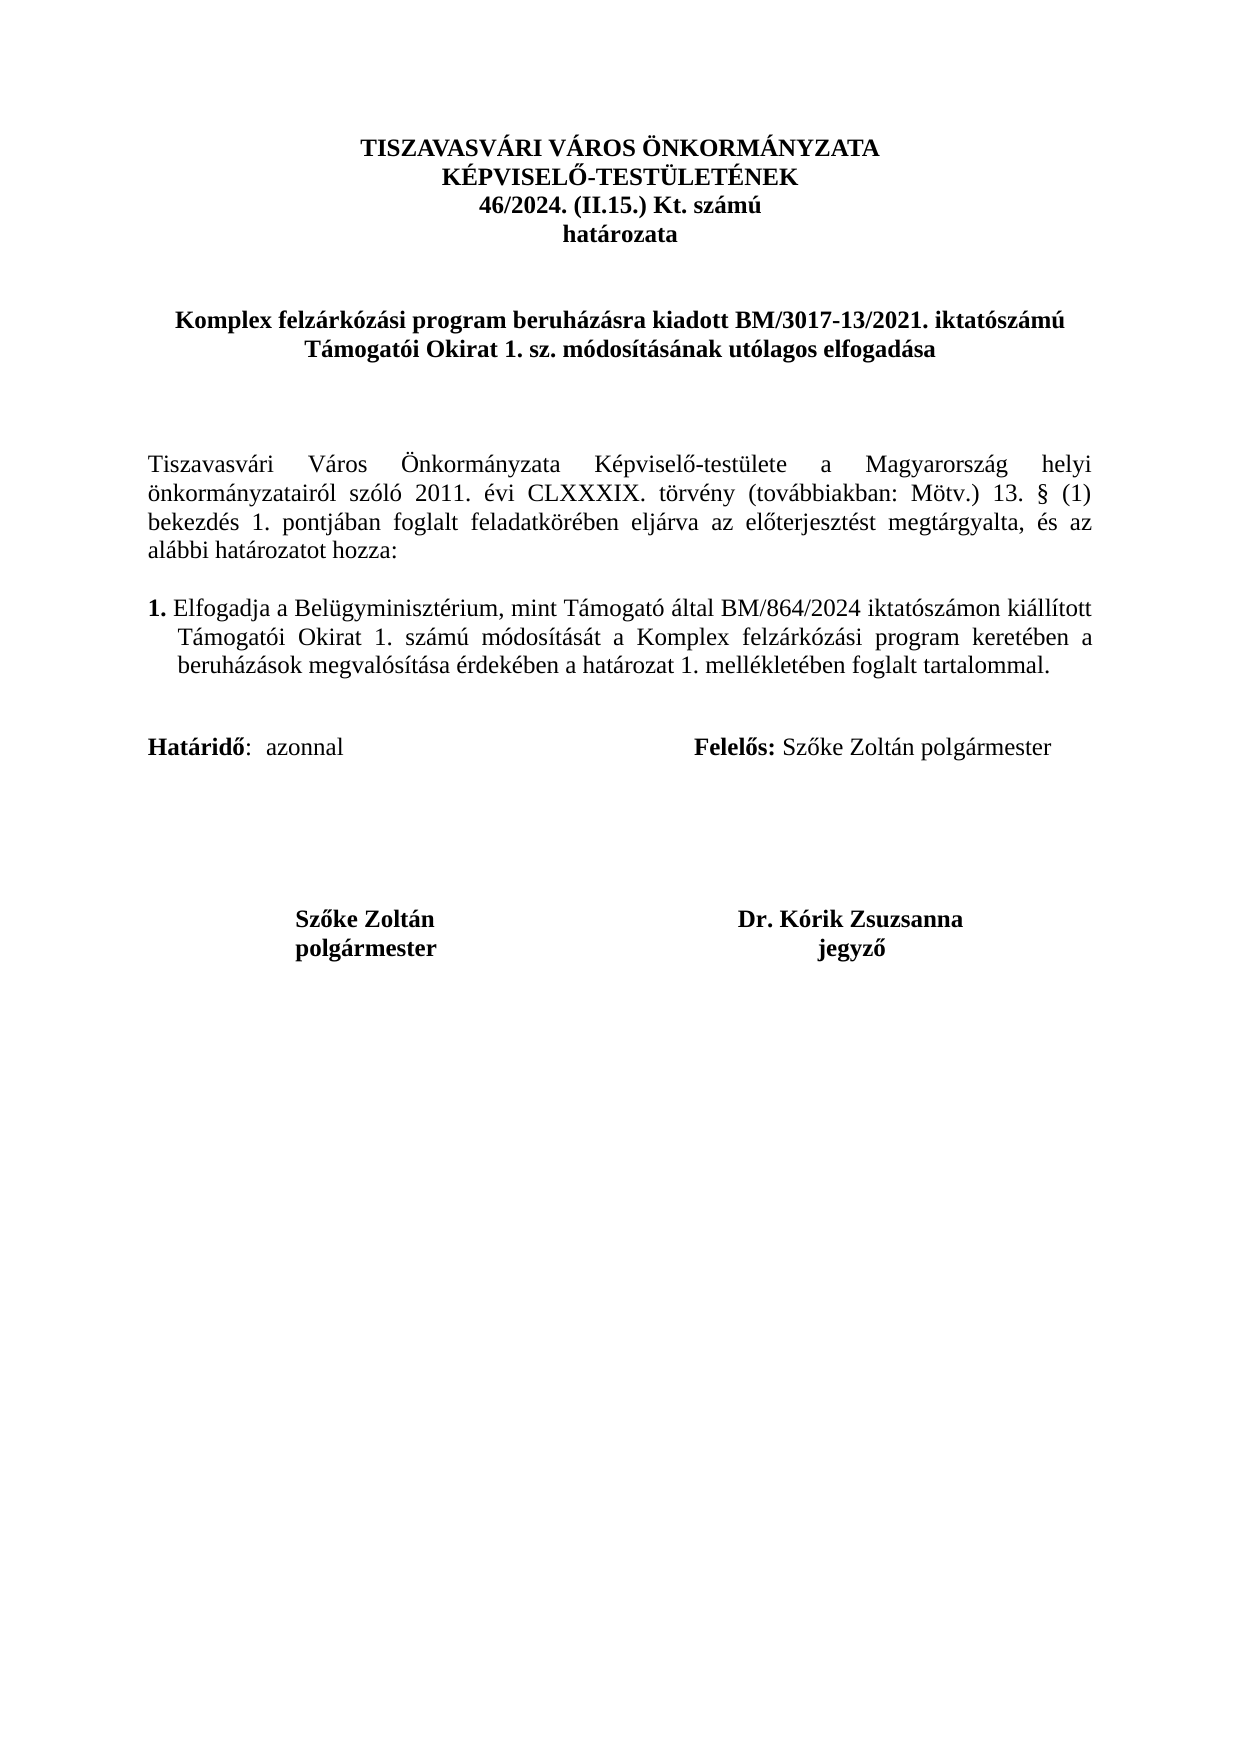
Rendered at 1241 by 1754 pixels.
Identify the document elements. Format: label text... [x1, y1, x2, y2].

text 46/2024. (II.15.) Kt. számú [148, 190, 1093, 219]
text Tiszavasvári Város Önkormányzata Képviselő-testülete a Magyarország helyi önkormányzatairól szóló 2011. évi CLXXXIX. törvény (továbbiakban: Mötv.) 13. § (1) bekezdés 1. pontjában foglalt feladatkörében eljárva az előterjesztést megtárgyalta, és az alábbi határozatot hozza: [148, 449, 1093, 564]
text Határidő: azonnal Felelős: Szőke Zoltán polgármester [148, 732, 1090, 761]
text KÉPVISELŐ-TESTÜLETÉNEK [148, 162, 1093, 190]
text polgármester jegyző [148, 933, 1093, 962]
text Szőke Zoltán Dr. Kórik Zsuzsanna [221, 904, 1093, 933]
text 1. Elfogadja a Belügyminisztérium, mint Támogató által BM/864/2024 iktatószámon kiállított Támogatói Okirat 1. számú módosítását a Komplex felzárkózási program keretében a beruházások megvalósítása érdekében a határozat 1. mellékletében foglalt tartalommal. [148, 593, 1093, 679]
text Komplex felzárkózási program beruházásra kiadott BM/3017-13/2021. iktatószámú Támogatói Okirat 1. sz. módosításának utólagos elfogadása [148, 305, 1093, 363]
text határozata [148, 219, 1093, 248]
title TISZAVASVÁRI VÁROS ÖNKORMÁNYZATA [148, 133, 1093, 162]
